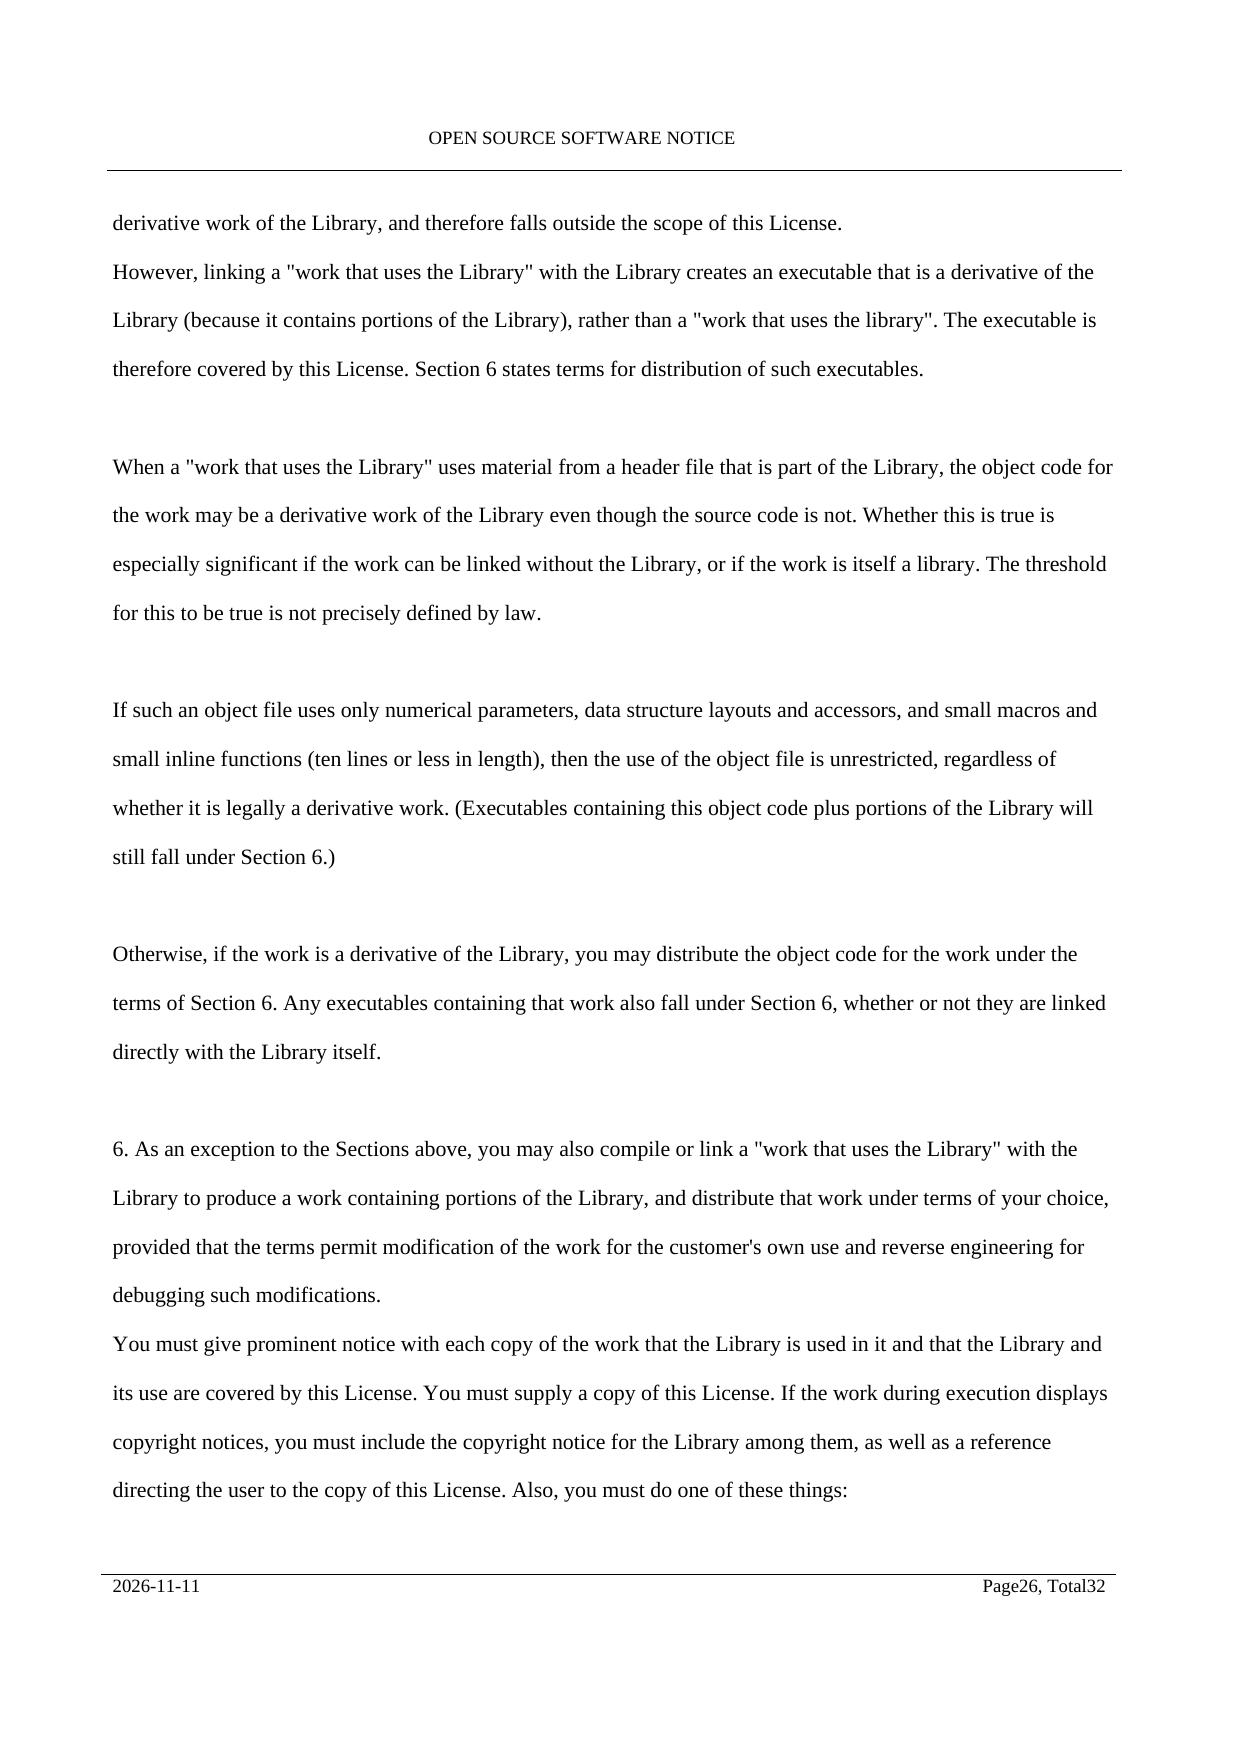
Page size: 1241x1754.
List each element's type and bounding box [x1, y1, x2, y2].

text [112, 206, 1128, 1506]
